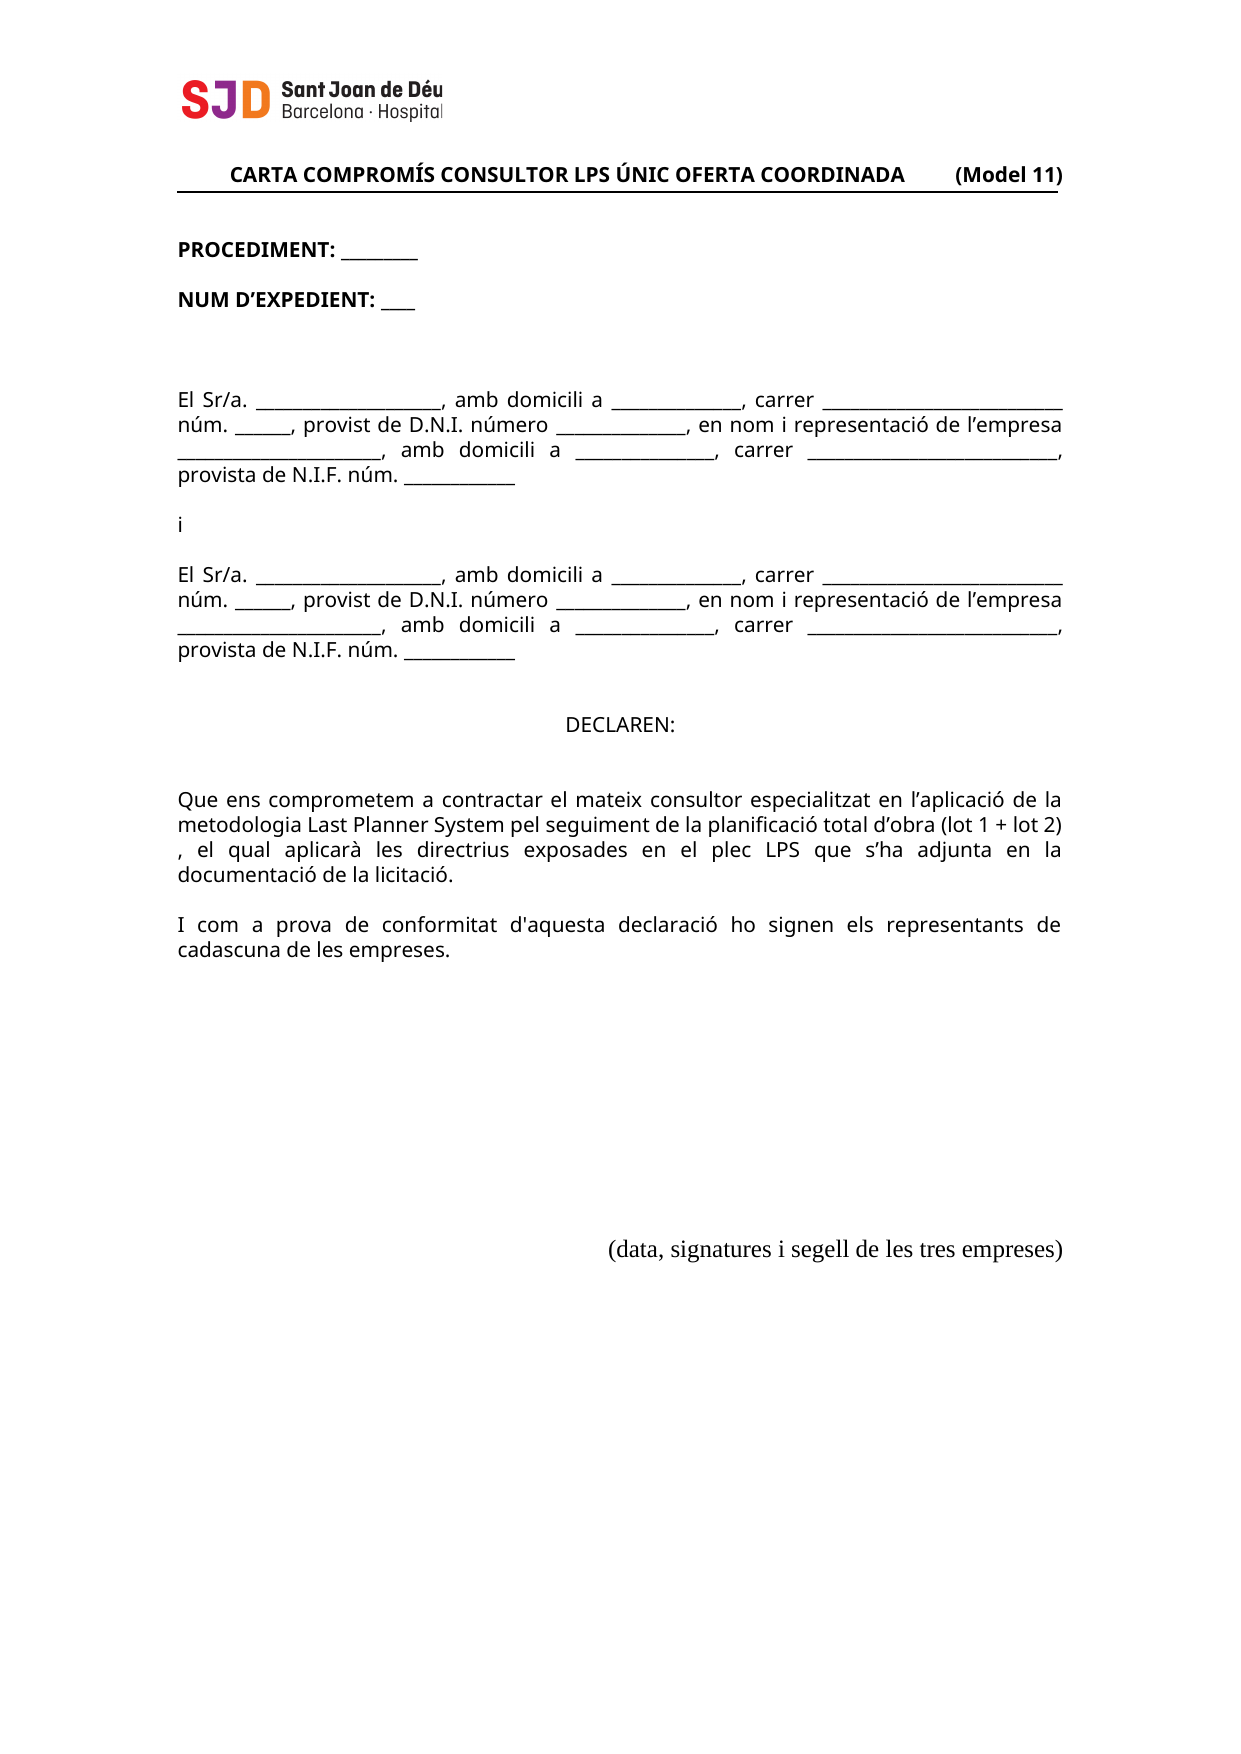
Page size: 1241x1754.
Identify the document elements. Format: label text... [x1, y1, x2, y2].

picture [177, 73, 443, 122]
text PROCEDIMENT: [177, 237, 1063, 262]
text i [177, 512, 1063, 537]
text DECLAREN: [177, 712, 1063, 737]
subtitle CARTA COMPROMÍS CONSULTOR LPS ÚNIC OFERTA COORDINADA (Model 11) [170, 162, 1063, 187]
subtitle NUM D’EXPEDIENT: [177, 287, 1063, 312]
text Que ens comprometem a contractar el mateix consultor especialitzat en l’aplicació de la metodologia Last Planner System pel seguiment de la planificació total d’obra (lot 1 + lot 2) , el qual aplicarà les directrius exposades en el plec LPS que s’ha adjunta en la documentació de la licitació. [177, 787, 1063, 887]
text El Sr/a. , amb domicili a , carrer núm. , provist de D.N.I. número , en nom i representació de l’empresa , amb domicili a , carrer , provista de N.I.F. núm. [177, 562, 1063, 662]
text El Sr/a. , amb domicili a , carrer núm. , provist de D.N.I. número , en nom i representació de l’empresa , amb domicili a , carrer , provista de N.I.F. núm. [177, 387, 1063, 487]
text I com a prova de conformitat d'aquesta declaració ho signen els representants de cadascuna de les empreses. [177, 912, 1063, 962]
